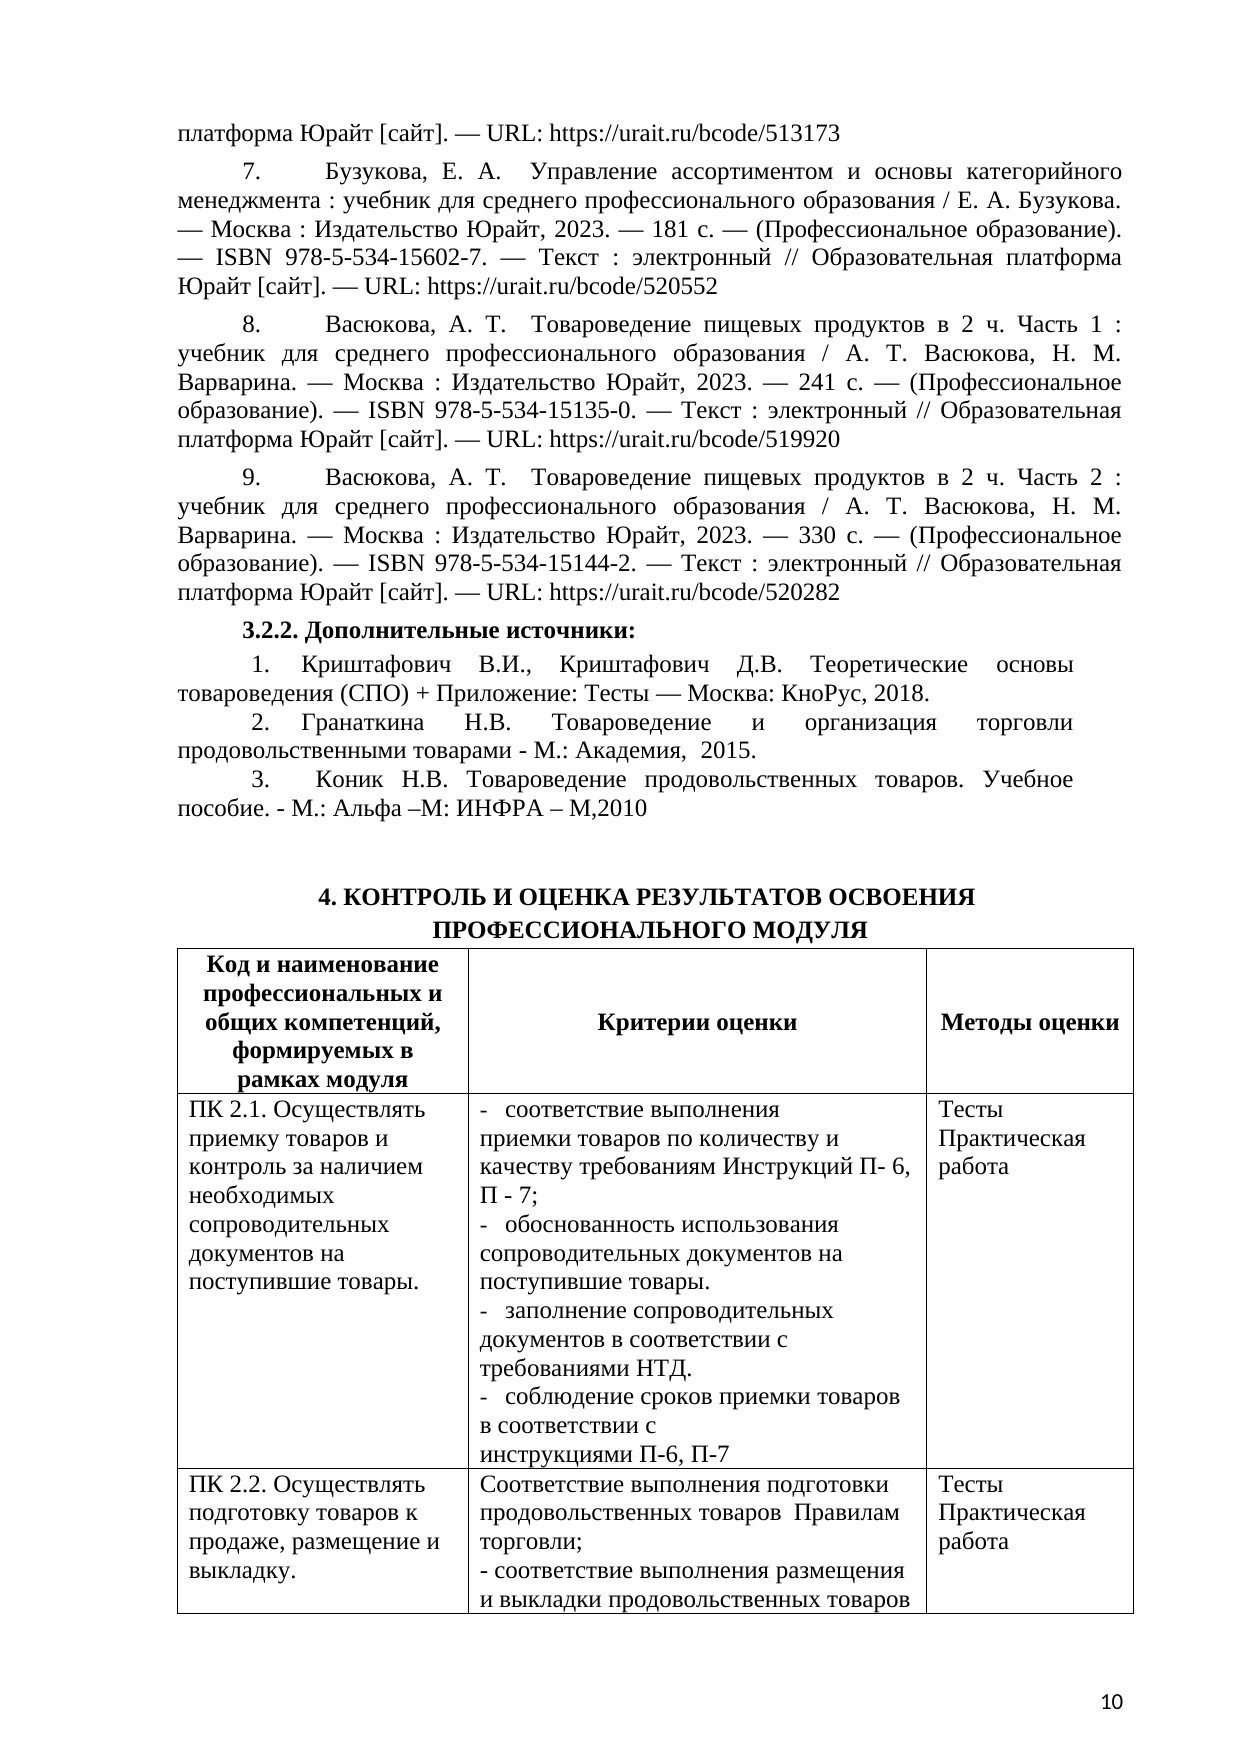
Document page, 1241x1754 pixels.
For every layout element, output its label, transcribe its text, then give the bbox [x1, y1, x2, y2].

list Гранаткина Н.В. Товароведение и организация торговли продовольственными товарами - М.: Академия, 2015. [177, 707, 1074, 764]
text 4. КОНТРОЛЬ И ОЦЕНКА РЕЗУЛЬТАТОВ ОСВОЕНИЯ ПРОФЕССИОНАЛЬНОГО МОДУЛЯ [177, 882, 1123, 944]
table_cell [469, 1469, 926, 1612]
list Криштафович В.И., Криштафович Д.В. Теоретические основы товароведения (СПО) + Приложение: Тесты — Москва: КноРус, 2018. [177, 649, 1074, 707]
list Коник Н.В. Товароведение продовольственных товаров. Учебное пособие. - М.: Альфа –М: ИНФРА – М,2010 [177, 764, 1074, 822]
text 3.2.2. Дополнительные источники: [242, 615, 1123, 644]
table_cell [178, 1469, 468, 1612]
text 7. Бузукова, Е. А. Управление ассортиментом и основы категорийного менеджмента : учебник для среднего профессионального образования / Е. А. Бузукова. — Москва : Издательство Юрайт, 2023. — 181 с. — (Профессиональное образование). — ISBN 978-5-534-15602-7. — Текст : электронный // Образовательная платформа Юрайт [сайт]. — URL: https://urait.ru/bcode/520552 [177, 156, 1123, 300]
table_cell Тесты Практическая работа [927, 1094, 1133, 1468]
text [177, 118, 1123, 147]
text 9. Васюкова, А. Т. Товароведение пищевых продуктов в 2 ч. Часть 2 : учебник для среднего профессионального образования / А. Т. Васюкова, Н. М. Варварина. — Москва : Издательство Юрайт, 2023. — 330 с. — (Профессиональное образование). — ISBN 978-5-534-15144-2. — Текст : электронный // Образовательная платформа Юрайт [сайт]. — URL: https://urait.ru/bcode/520282 [177, 462, 1123, 606]
table_header Критерии оценки [469, 949, 926, 1093]
table_cell ПК 2.1. Осуществлять приемку товаров и контроль за наличием необходимых сопроводительных документов на поступившие товары. [178, 1094, 468, 1468]
table_header Код и наименование профессиональных и общих компетенций, формируемых в рамках модуля [178, 949, 468, 1093]
table_cell соответствие выполнения приемки товаров по количеству и качеству требованиям Инструкций П- 6, П - 7; обоснованность использования сопроводительных документов на поступившие товары. заполнение сопроводительных документов в соответствии с требованиями НТД. соблюдение сроков приемки товаров в соответствии с инструкциями П-6, П-7 [469, 1094, 926, 1468]
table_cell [927, 1469, 1133, 1612]
text 8. Васюкова, А. Т. Товароведение пищевых продуктов в 2 ч. Часть 1 : учебник для среднего профессионального образования / А. Т. Васюкова, Н. М. Варварина. — Москва : Издательство Юрайт, 2023. — 241 с. — (Профессиональное образование). — ISBN 978-5-534-15135-0. — Текст : электронный // Образовательная платформа Юрайт [сайт]. — URL: https://urait.ru/bcode/519920 [177, 309, 1123, 453]
table_header Методы оценки [927, 949, 1133, 1093]
